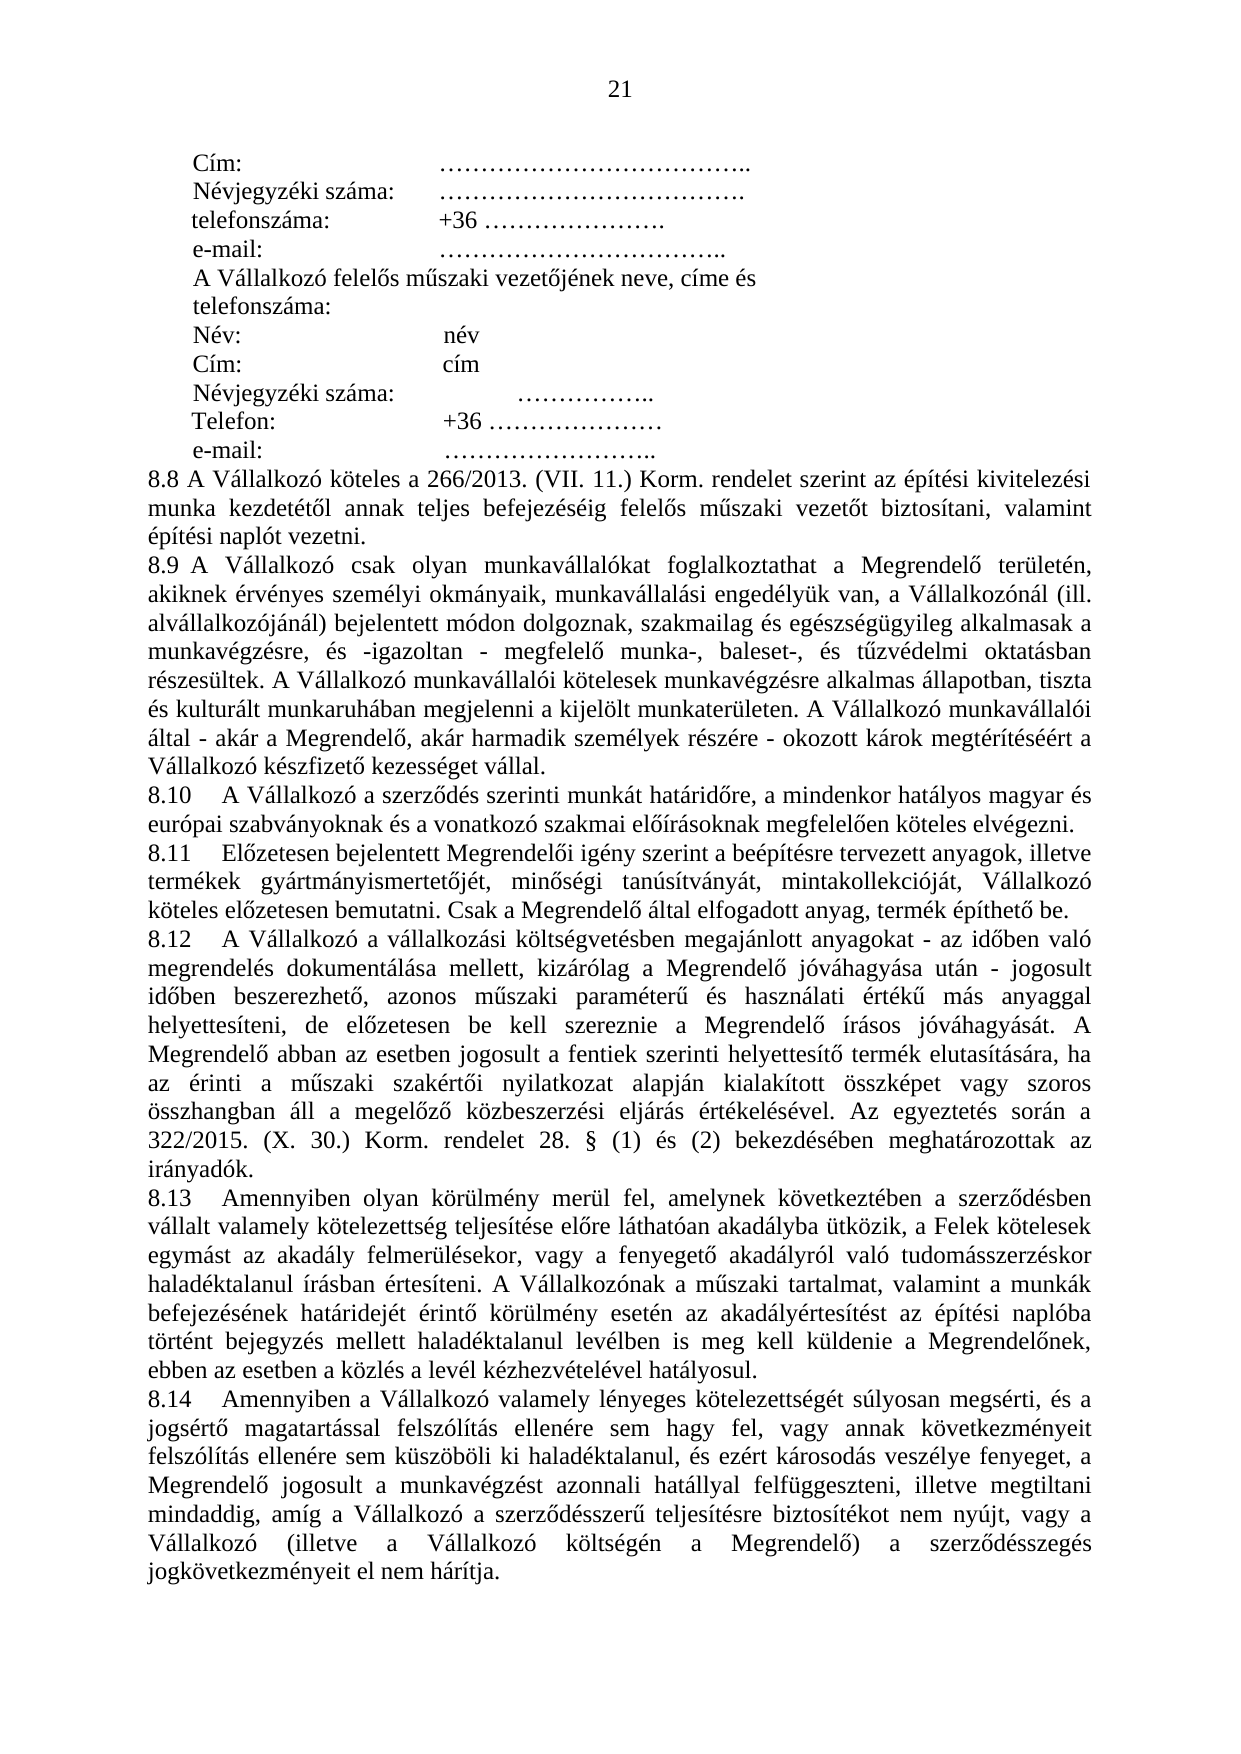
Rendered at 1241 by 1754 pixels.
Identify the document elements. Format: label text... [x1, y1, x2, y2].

text A Vállalkozó felelős műszaki vezetőjének neve, címe és telefonszáma: Név: név [193, 263, 862, 349]
text e-mail: …………………….. [192, 435, 1092, 464]
list A Vállalkozó a vállalkozási költségvetésben megajánlott anyagokat - az időben való megrendelés dokumentálása mellett, kizárólag a Megrendelő jóváhagyása után - jogosult időben beszerezhető, azonos műszaki paraméterű és használati értékű más anyaggal helyettesíteni, de előzetesen be kell szereznie a Megrendelő írásos jóváhagyását. A Megrendelő abban az esetben jogosult a fentiek szerinti helyettesítő termék elutasítására, ha az érinti a műszaki szakértői nyilatkozat alapján kialakított összképet vagy szoros összhangban áll a megelőző közbeszerzési eljárás értékelésével. Az egyeztetés során a 322/2015. (X. 30.) Korm. rendelet 28. § (1) és (2) bekezdésében meghatározottak az irányadók. [148, 924, 1092, 1183]
text Cím: ……………………………….. [192, 148, 1092, 176]
list A Vállalkozó csak olyan munkavállalókat foglalkoztathat a Megrendelő területén, akiknek érvényes személyi okmányaik, munkavállalási engedélyük van, a Vállalkozónál (ill. alvállalkozójánál) bejelentett módon dolgoznak, szakmailag és egészségügyileg alkalmasak a munkavégzésre, és -igazoltan - megfelelő munka-, baleset-, és tűzvédelmi oktatásban részesültek. A Vállalkozó munkavállalói kötelesek munkavégzésre alkalmas állapotban, tiszta és kulturált munkaruhában megjelenni a kijelölt munkaterületen. A Vállalkozó munkavállalói által - akár a Megrendelő, akár harmadik személyek részére - okozott károk megtérítéséért a Vállalkozó készfizető kezességet vállal. [148, 550, 1092, 780]
list Előzetesen bejelentett Megrendelői igény szerint a beépítésre tervezett anyagok, illetve termékek gyártmányismertetőjét, minőségi tanúsítványát, mintakollekcióját, Vállalkozó köteles előzetesen bemutatni. Csak a Megrendelő által elfogadott anyag, termék építhető be. [148, 838, 1092, 924]
list Amennyiben a Vállalkozó valamely lényeges kötelezettségét súlyosan megsérti, és a jogsértő magatartással felszólítás ellenére sem hagy fel, vagy annak következményeit felszólítás ellenére sem küszöböli ki haladéktalanul, és ezért károsodás veszélye fenyeget, a Megrendelő jogosult a munkavégzést azonnali hatállyal felfüggeszteni, illetve megtiltani mindaddig, amíg a Vállalkozó a szerződésszerű teljesítésre biztosítékot nem nyújt, vagy a Vállalkozó (illetve a Vállalkozó költségén a Megrendelő) a szerződésszegés jogkövetkezményeit el nem hárítja. [148, 1384, 1092, 1585]
text telefonszáma: +36 …………………. [191, 205, 1092, 234]
text Telefon: +36 ………………… [191, 406, 1092, 435]
text e-mail: …………………………….. [192, 234, 1092, 263]
list Amennyiben olyan körülmény merül fel, amelynek következtében a szerződésben vállalt valamely kötelezettség teljesítése előre láthatóan akadályba ütközik, a Felek kötelesek egymást az akadály felmerülésekor, vagy a fenyegető akadályról való tudomásszerzéskor haladéktalanul írásban értesíteni. A Vállalkozónak a műszaki tartalmat, valamint a munkák befejezésének határidejét érintő körülmény esetén az akadályértesítést az építési naplóba történt bejegyzés mellett haladéktalanul levélben is meg kell küldenie a Megrendelőnek, ebben az esetben a közlés a levél kézhezvételével hatályosul. [148, 1183, 1092, 1384]
text Névjegyzéki száma: ………………………………. [193, 176, 1092, 205]
text Cím: cím [192, 349, 1092, 378]
text 8.8 A Vállalkozó köteles a 266/2013. (VII. 11.) Korm. rendelet szerint az építési kivitelezési munka kezdetétől annak teljes befejezéséig felelős műszaki vezetőt biztosítani, valamint építési naplót vezetni. [148, 464, 1092, 550]
list A Vállalkozó a szerződés szerinti munkát határidőre, a mindenkor hatályos magyar és európai szabványoknak és a vonatkozó szakmai előírásoknak megfelelően köteles elvégezni. [148, 780, 1092, 838]
text Névjegyzéki száma: …………….. [193, 378, 1092, 406]
